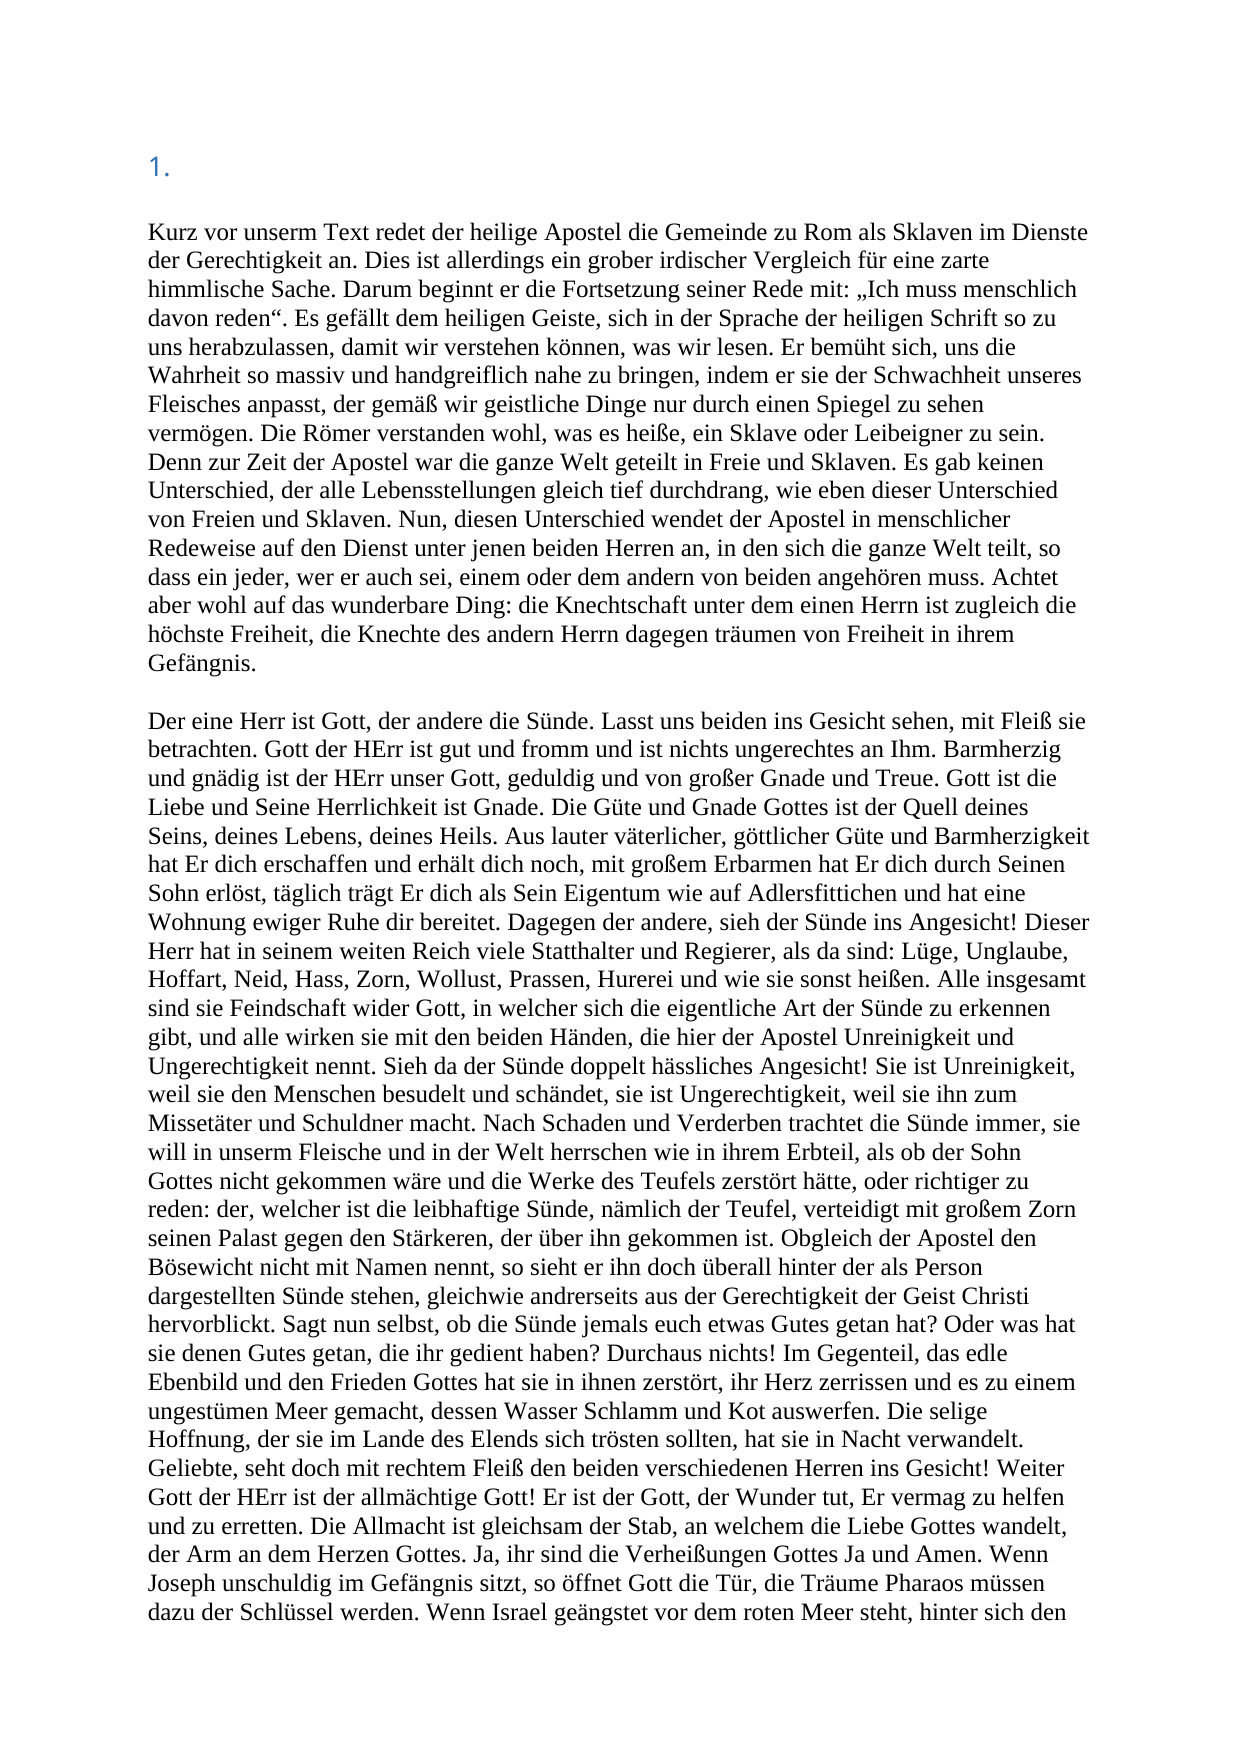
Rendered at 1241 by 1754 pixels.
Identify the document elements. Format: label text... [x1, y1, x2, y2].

subtitle 1. [148, 148, 1093, 184]
text Kurz vor unserm Text redet der heilige Apostel die Gemeinde zu Rom als Sklaven im Dienste der Gerechtigkeit an. Dies ist allerdings ein grober irdischer Vergleich für eine zarte himmlische Sache. Darum beginnt er die Fortsetzung seiner Rede mit: „Ich muss menschlich davon reden“. Es gefällt dem heiligen Geiste, sich in der Sprache der heiligen Schrift so zu uns herabzulassen, damit wir verstehen können, was wir lesen. Er bemüht sich, uns die Wahrheit so massiv und handgreiflich nahe zu bringen, indem er sie der Schwachheit unseres Fleisches anpasst, der gemäß wir geistliche Dinge nur durch einen Spiegel zu sehen vermögen. Die Römer verstanden wohl, was es heiße, ein Sklave oder Leibeigner zu sein. Denn zur Zeit der Apostel war die ganze Welt geteilt in Freie und Sklaven. Es gab keinen Unterschied, der alle Lebensstellungen gleich tief durchdrang, wie eben dieser Unterschied von Freien und Sklaven. Nun, diesen Unterschied wendet der Apostel in menschlicher Redeweise auf den Dienst unter jenen beiden Herren an, in den sich die ganze Welt teilt, so dass ein jeder, wer er auch sei, einem oder dem andern von beiden angehören muss. Achtet aber wohl auf das wunderbare Ding: die Knechtschaft unter dem einen Herrn ist zugleich die höchste Freiheit, die Knechte des andern Herrn dagegen träumen von Freiheit in ihrem Gefängnis. [148, 217, 1093, 677]
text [148, 706, 1093, 1626]
